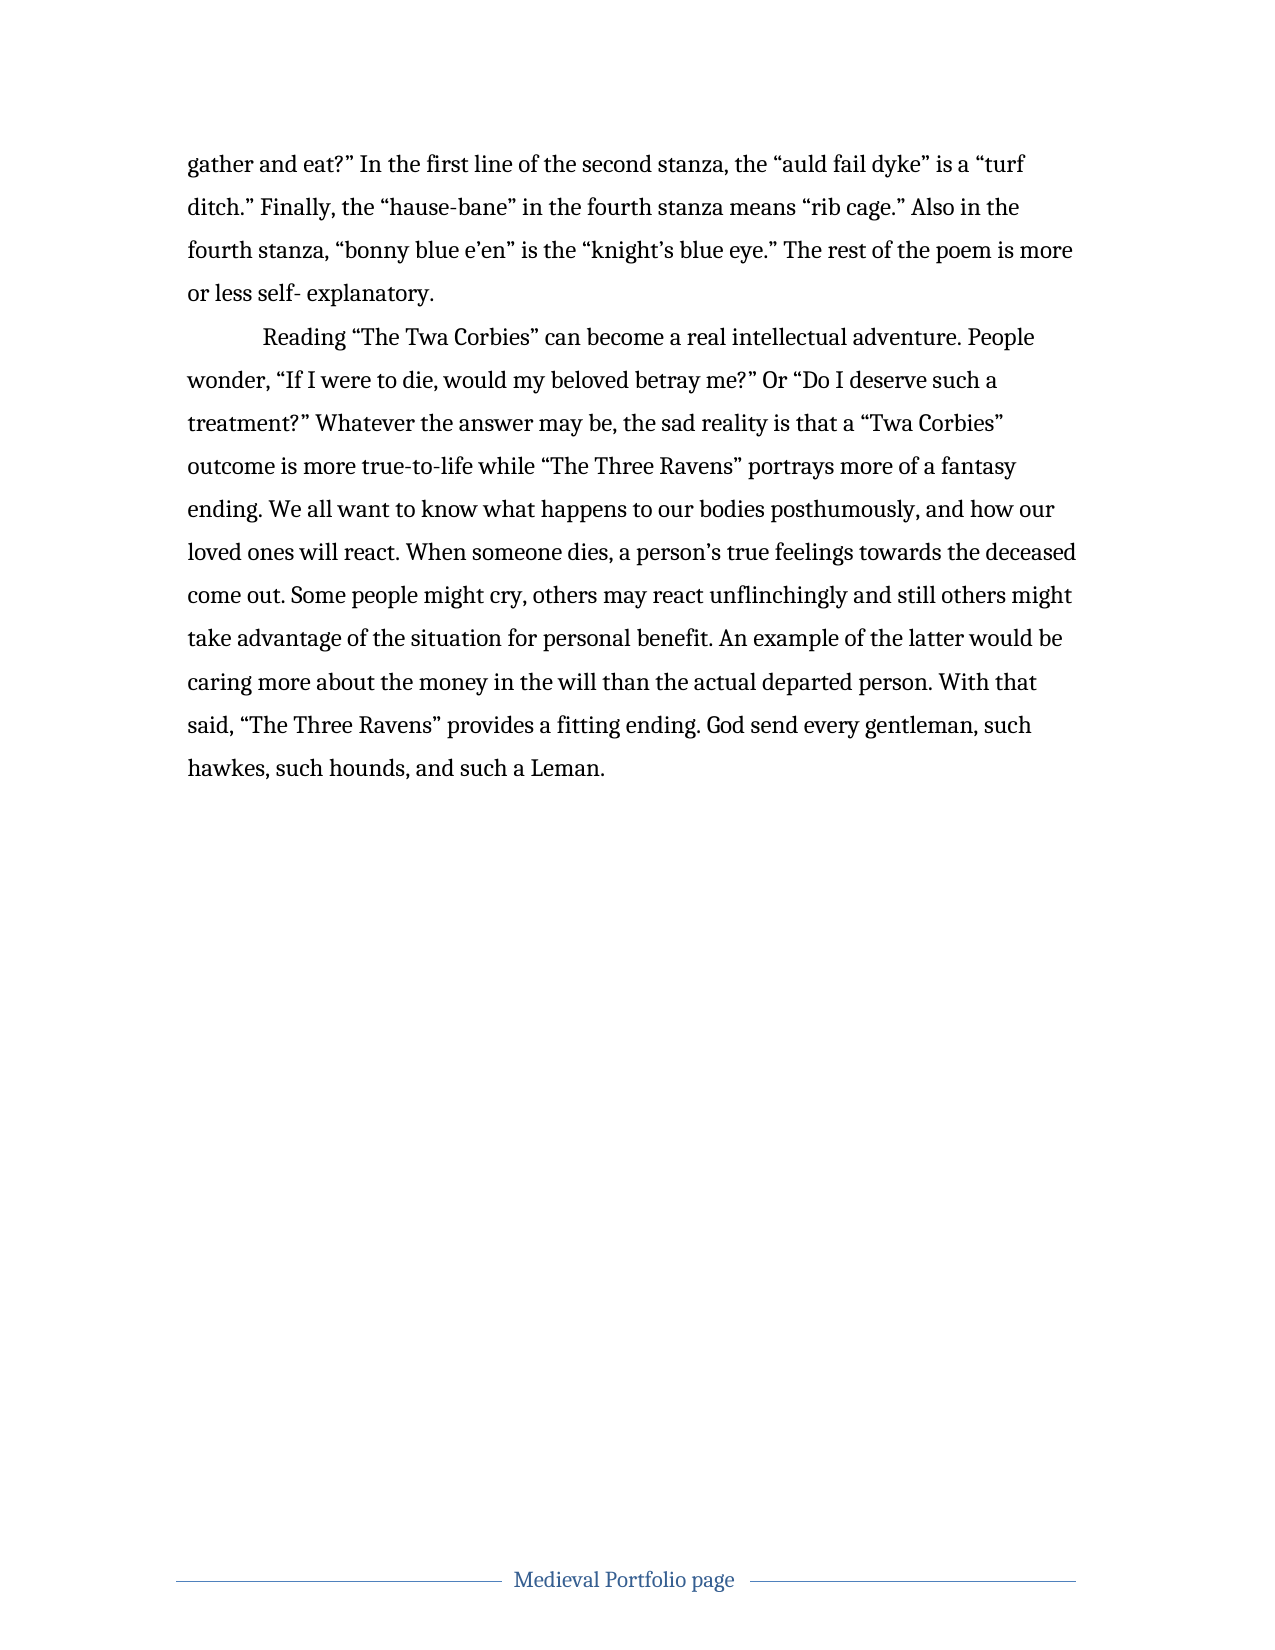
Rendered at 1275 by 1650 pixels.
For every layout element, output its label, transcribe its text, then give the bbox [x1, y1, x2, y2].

text Reading “The Twa Corbies” can become a real intellectual adventure. People wonder, “If I were to die, would my beloved betray me?” Or “Do I deserve such a treatment?” Whatever the answer may be, the sad reality is that a “Twa Corbies” outcome is more true-to-life while “The Three Ravens” portrays more of a fantasy ending. We all want to know what happens to our bodies posthumously, and how our loved ones will react. When someone dies, a person’s true feelings towards the deceased come out. Some people might cry, others may react unflinchingly and still others might take advantage of the situation for personal benefit. An example of the latter would be caring more about the money in the will than the actual departed person. With that said, “The Three Ravens” provides a fitting ending. God send every gentleman, such hawkes, such hounds, and such a Leman. [187, 322, 1087, 782]
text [187, 150, 1087, 308]
